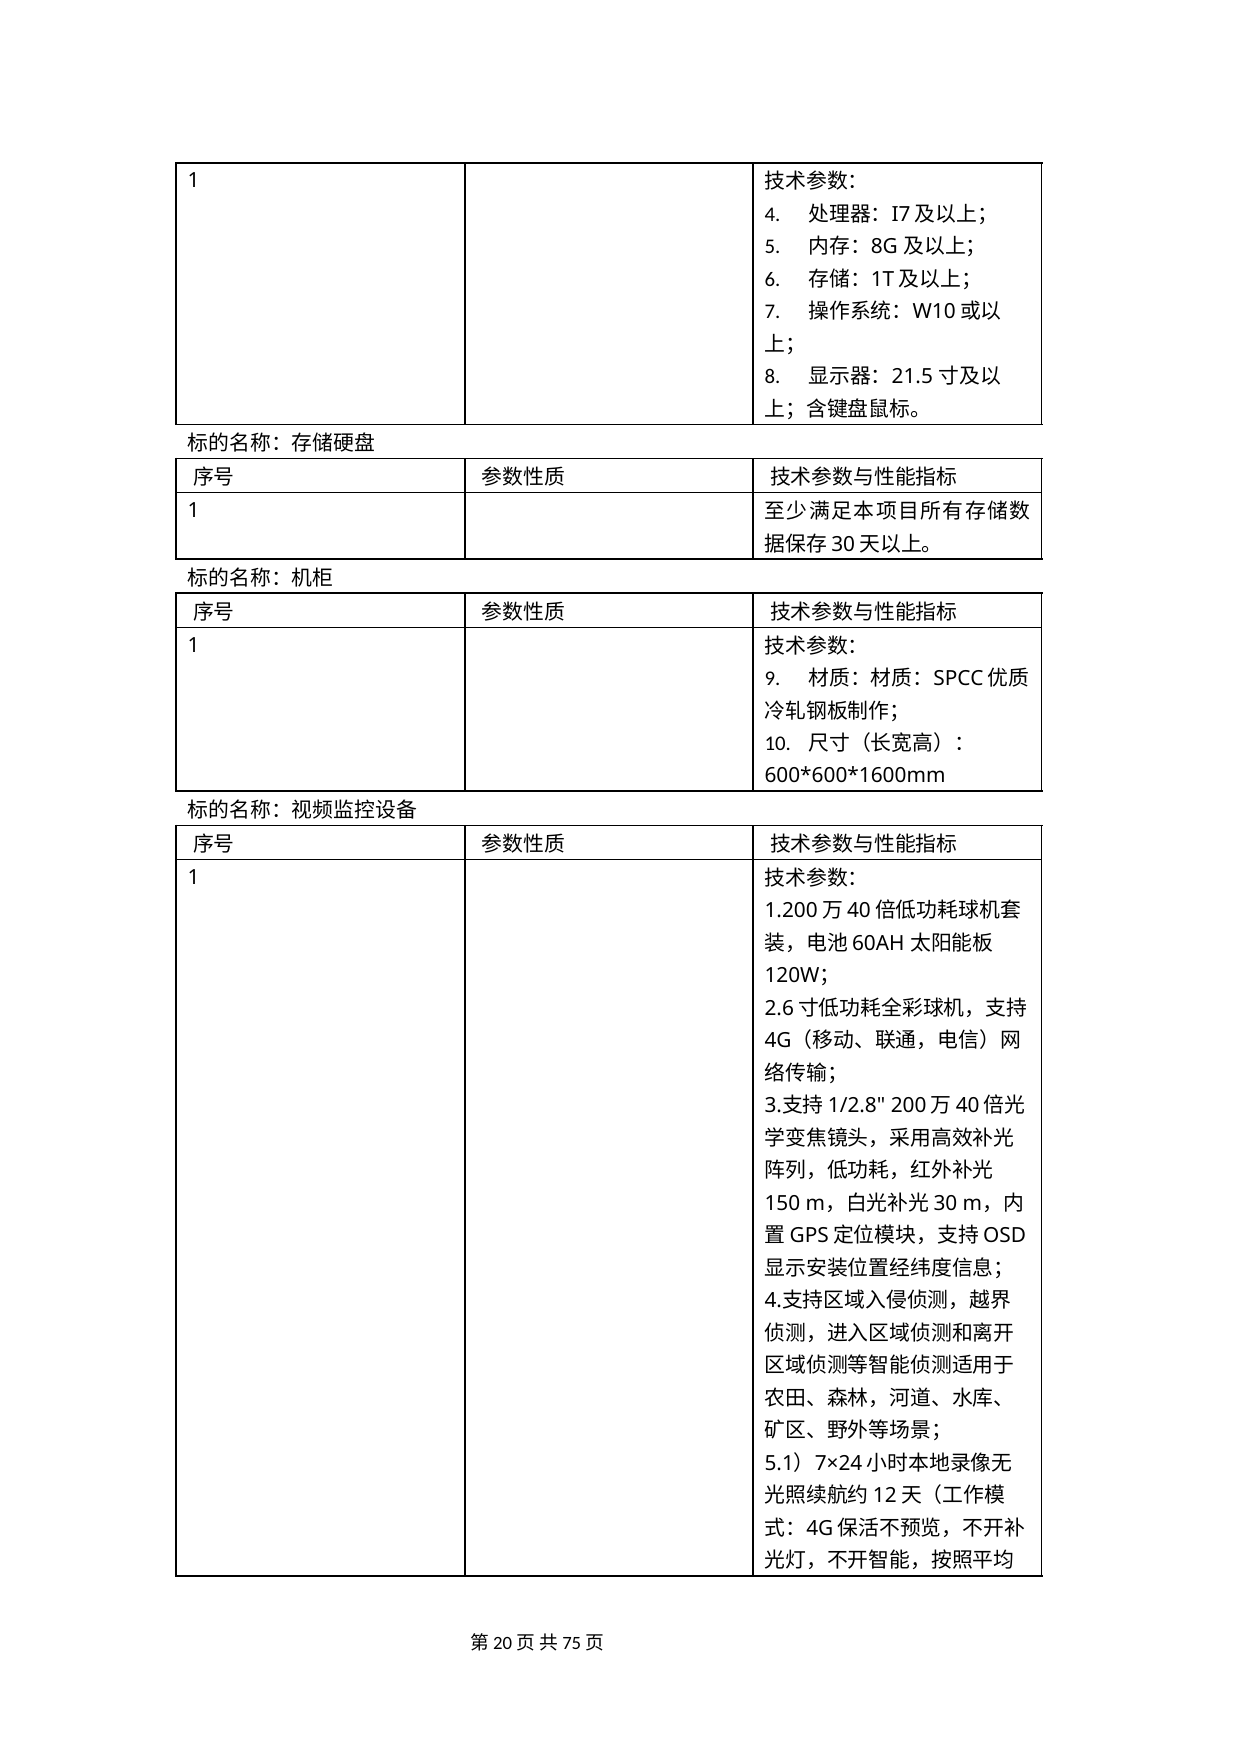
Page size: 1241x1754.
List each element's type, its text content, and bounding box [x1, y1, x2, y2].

table_cell [466, 164, 752, 423]
table_cell 至少满足本项目所有存储数据保存30天以上。 [754, 493, 1041, 558]
table_cell 技术参数： 处理器：I7及以上； 内存：8G 及以上； 存储：1T及以上； 操作系统：W10或以上； 显示器：21.5 寸及以上；含键盘鼠标。 [754, 164, 1041, 423]
table_cell 1 [177, 493, 464, 558]
table_cell [466, 493, 752, 558]
table_cell [466, 860, 752, 1575]
table_header 序号 [177, 594, 464, 626]
table_header 参数性质 [466, 594, 752, 626]
table_cell 技术参数： 材质：材质：SPCC优质冷轧钢板制作； 尺寸（长宽高）：600*600*1600mm [754, 628, 1041, 790]
table_cell [466, 628, 752, 790]
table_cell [754, 860, 1041, 1575]
table_header 技术参数与性能指标 [754, 594, 1041, 626]
table_header 序号 [177, 826, 464, 858]
table_cell 1 [177, 628, 464, 790]
table_cell 1 [177, 860, 464, 1575]
table_header 技术参数与性能指标 [754, 459, 1041, 492]
table_header 技术参数与性能指标 [754, 826, 1041, 858]
table_header 参数性质 [466, 826, 752, 858]
text 标的名称：视频监控设备 [187, 792, 1053, 824]
text 标的名称：存储硬盘 [187, 425, 1053, 458]
table_header 序号 [177, 459, 464, 492]
table_header 参数性质 [466, 459, 752, 492]
table_cell 1 [177, 164, 464, 423]
text 标的名称：机柜 [187, 560, 1053, 592]
